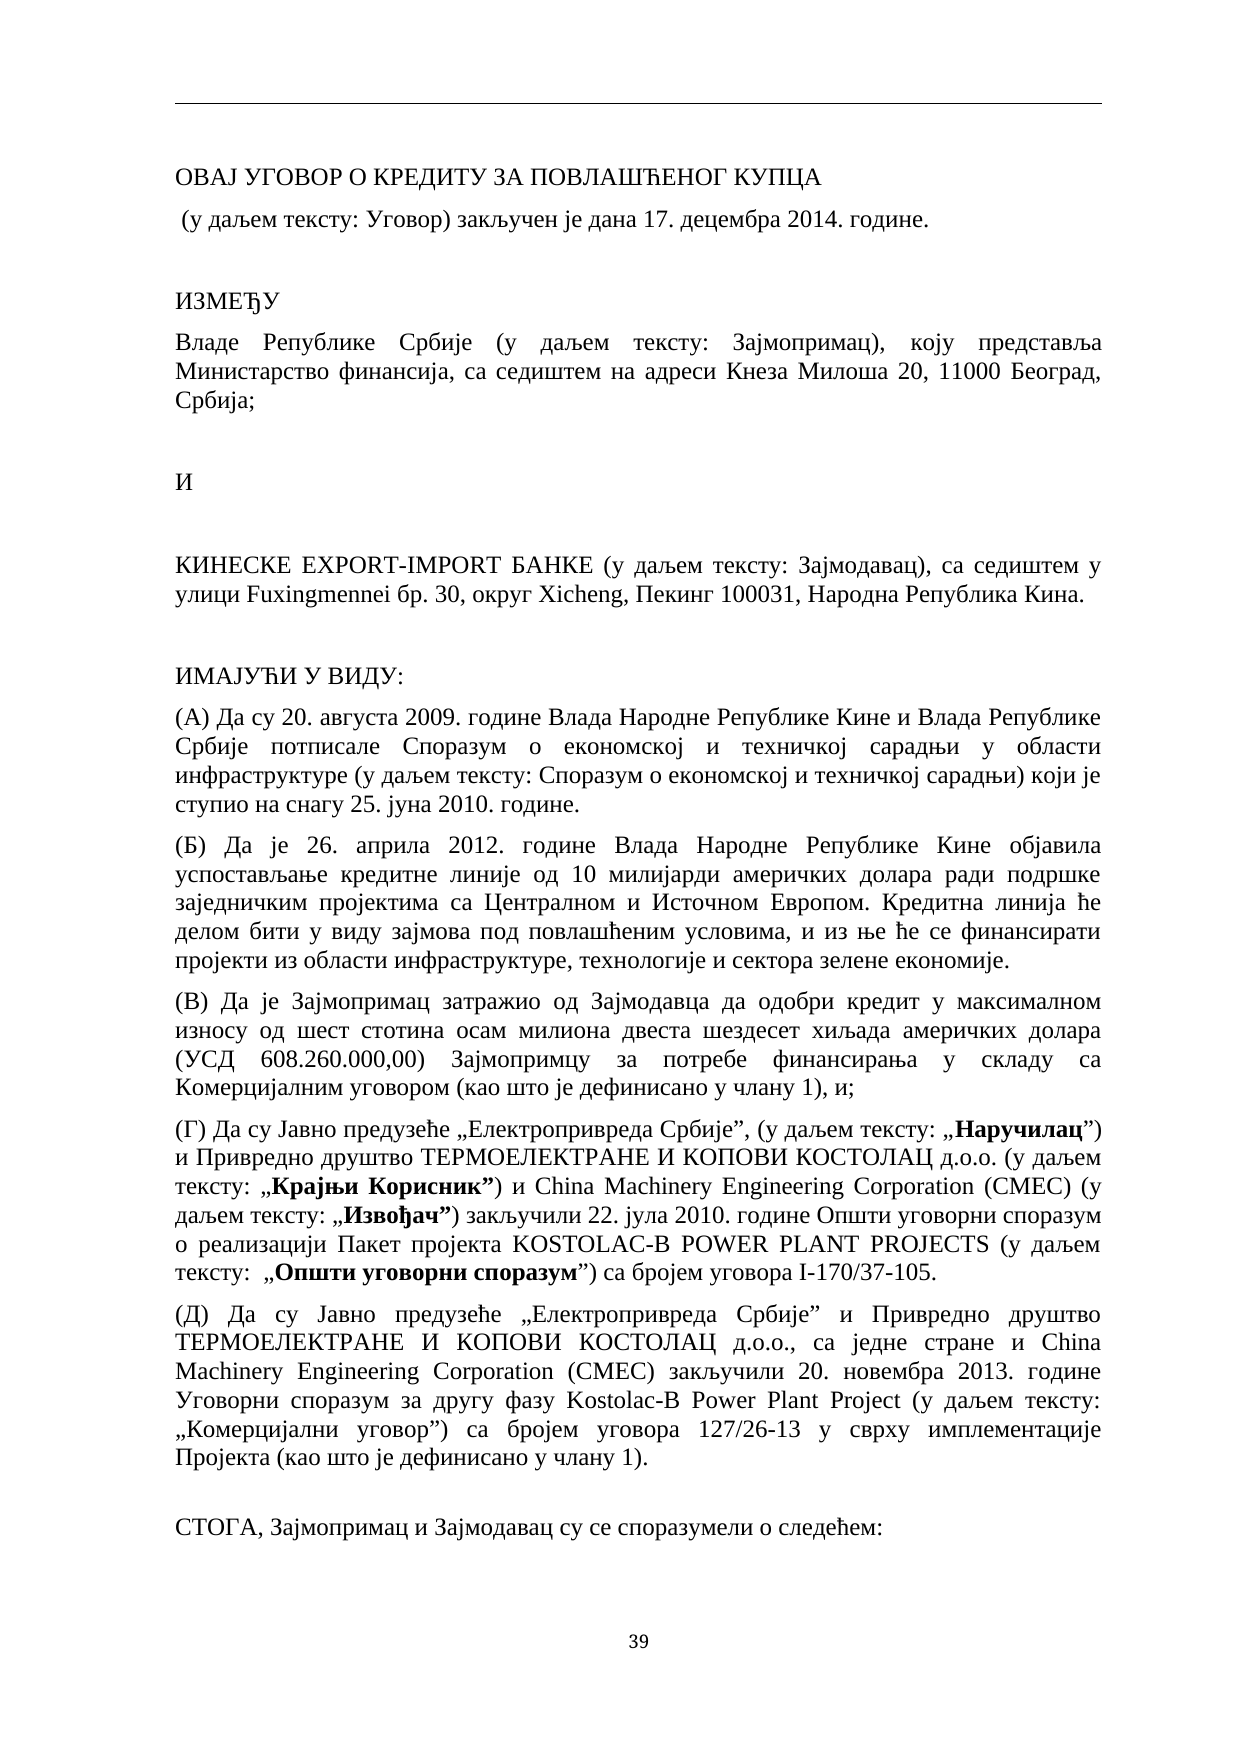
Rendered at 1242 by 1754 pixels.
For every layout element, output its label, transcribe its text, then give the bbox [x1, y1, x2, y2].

text И [175, 467, 1102, 496]
text (Г) Да су Јавно предузећe „Електропривреда Србије”, (у даљем тексту: „Наручилац”) и Привредно друштвo ТЕРМОЕЛЕКТРАНЕ И КОПОВИ КОСТОЛАЦ д.о.о. (у даљем тексту: „Крајњи Корисник”) и China Machinery Engineering Corporation (CMEC) (у даљем тексту: „Извођач”) закључили 22. јула 2010. године Општи уговорни споразум о реализацији Пакет пројекта KOSTOLAC-B POWER PLANT PROJECTS (у даљем тексту: „Општи уговорни споразум”) са бројем уговора I-170/37-105. [175, 1114, 1102, 1286]
text (Б) Да је 26. априла 2012. године Влада Народне Републике Кине објавила успостављање кредитне линије од 10 милијарди америчких долара ради подршке заједничким пројектима са Централном и Источном Европом. Кредитна линија ће делом бити у виду зајмова под повлашћеним условима, и из ње ће се финансирати пројекти из области инфраструктуре, технологије и сектора зелене економије. [175, 830, 1102, 974]
text (у даљем тексту: Уговор) закључен је дана 17. децембра 2014. године. [175, 204, 1102, 232]
text (А) Да су 20. августа 2009. године Влада Народне Републике Кине и Влада Републике Србије потписале Споразум о економској и техничкој сарадњи у области инфраструктуре (у даљем тексту: Споразум о економској и техничкој сарадњи) који је ступио на снагу 25. јуна 2010. године. [175, 702, 1102, 817]
text (В) Да је Зајмопримац затражио од Зајмодавца да одобри кредит у максималном износу од шест стотина осам милиона двеста шездесет хиљада америчких долара (УСД 608.260.000,00) Зајмопримцу за потребе финансирања у складу са Комерцијалним уговором (као што је дефинисано у члану 1), и; [175, 986, 1102, 1101]
text (Д) Да су Jавно предузећe „Електропривреда Србије” и Привредно друштвo ТЕРМОЕЛЕКТРАНЕ И КОПОВИ КОСТОЛАЦ д.о.о., са једне стране и China Machinery Engineering Corporation (CMEC) закључили 20. новембра 2013. године Уговорни споразум за другу фазу Kostolac-B Power Plant Project (у даљем тексту: „Комерцијални уговор”) са бројем уговора 127/26-13 у сврху имплементације Пројекта (као што је дефинисано у члану 1). [175, 1299, 1102, 1471]
text ИМАЈУЋИ У ВИДУ: [175, 661, 1102, 690]
text ИЗМЕЂУ [175, 286, 1102, 315]
text ОВАЈ УГОВОР О КРЕДИТУ ЗА ПОВЛАШЋЕНОГ КУПЦА [175, 162, 1102, 191]
text СТОГА, Зајмопримац и Зајмодавац су се споразумели о следећем: [175, 1512, 1102, 1541]
text КИНЕСКЕ EXPORT-IMPORT БАНКЕ (у даљем тексту: Зајмодавац), са седиштем у улици Fuxingmennei бр. 30, округ Xicheng, Пекинг 100031, Народна Република Кина. [175, 550, 1102, 607]
text Владе Републике Србије (у даљем тексту: Зајмопримац), коју представља Министарство финансија, са седиштем на адреси Кнеза Милоша 20, 11000 Београд, Србија; [175, 327, 1102, 414]
